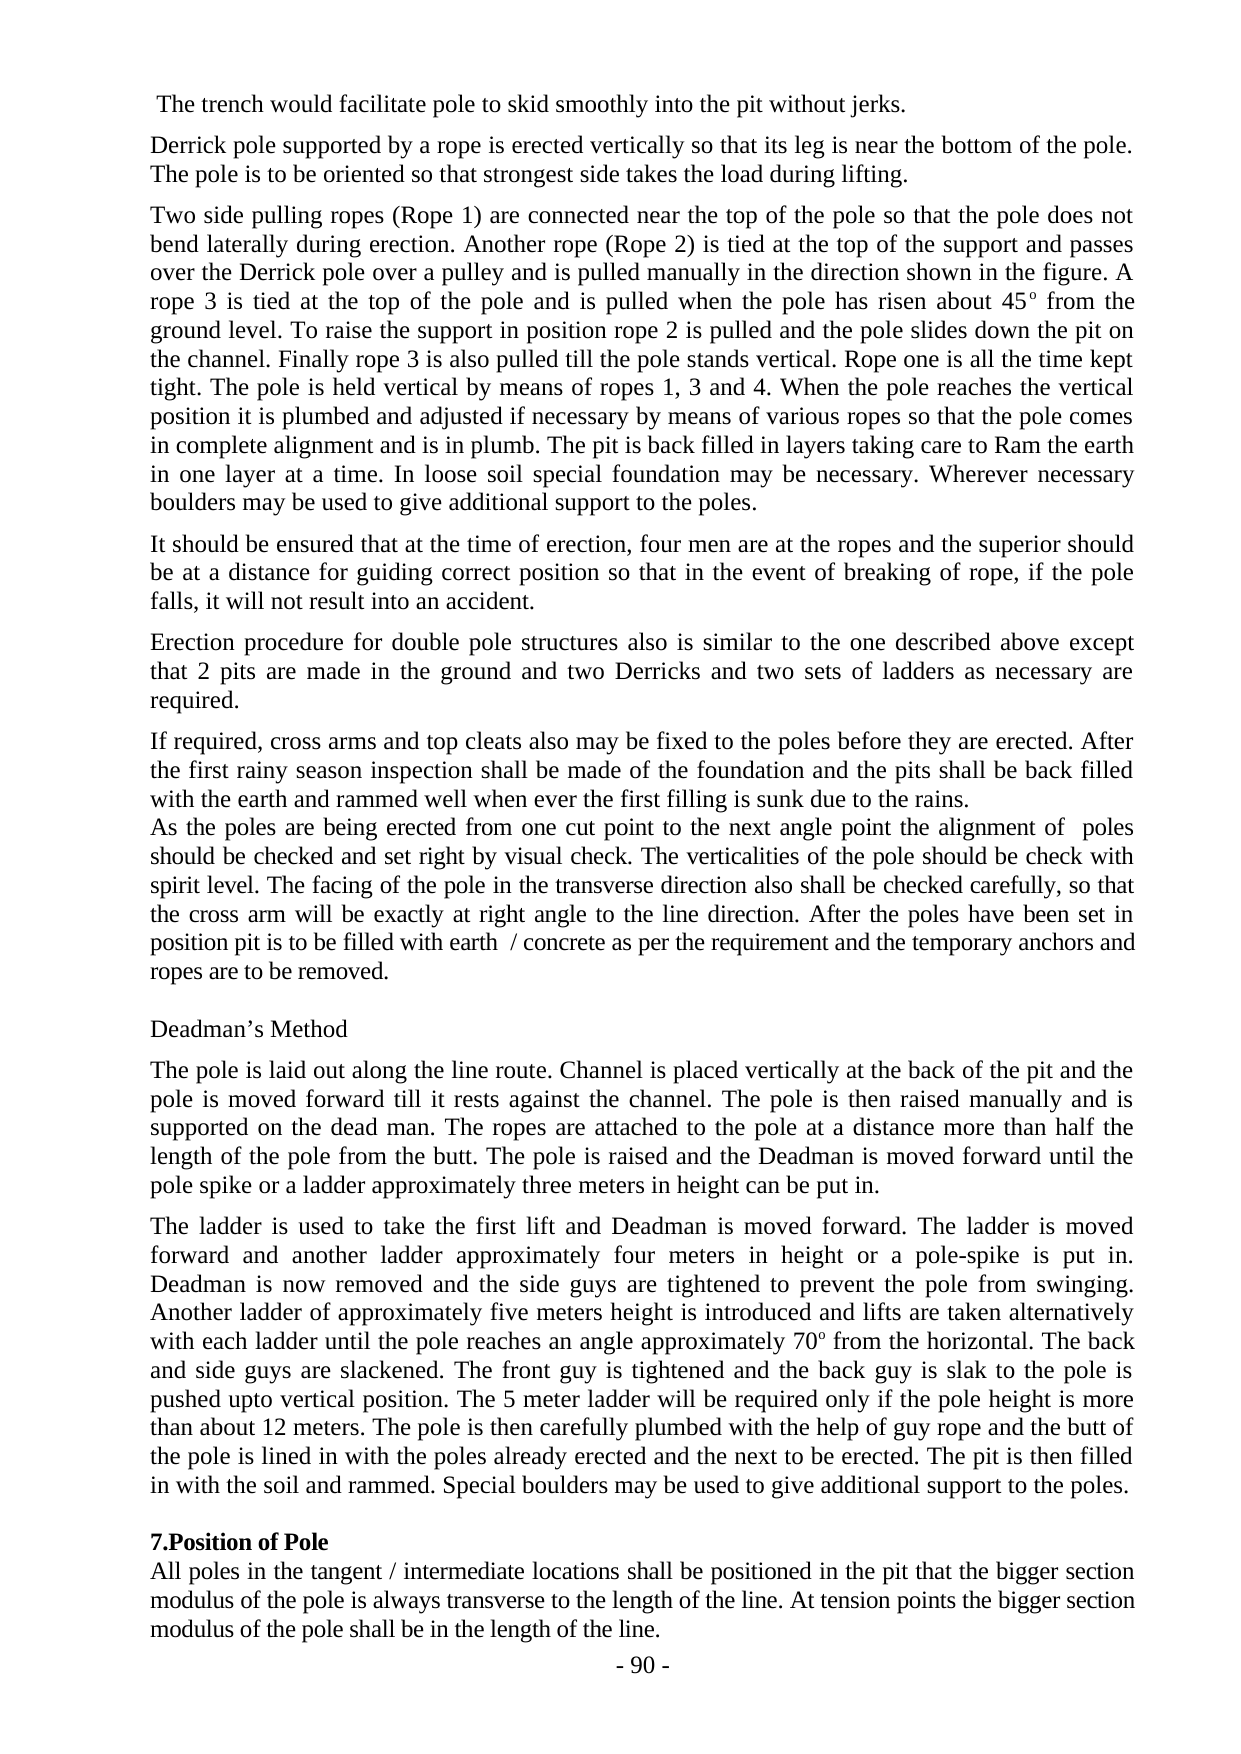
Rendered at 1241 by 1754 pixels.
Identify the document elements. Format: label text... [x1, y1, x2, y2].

text It should be ensured that at the time of erection, four men are at the ropes and the superior should be at a distance for guiding correct position so that in the event of breaking of rope, if the pole falls, it will not result into an accident. [150, 529, 1135, 615]
text Erection procedure for double pole structures also is similar to the one described above except that 2 pits are made in the ground and two Derricks and two sets of ladders as necessary are required. [150, 627, 1135, 714]
text The ladder is used to take the first lift and Deadman is moved forward. The ladder is moved forward and another ladder approximately four meters in height or a pole-spike is put in. Deadman is now removed and the side guys are tightened to prevent the pole from swinging. Another ladder of approximately five meters height is introduced and lifts are taken alternatively with each ladder until the pole reaches an angle approximately 70o from the horizontal. The back and side guys are slackened. The front guy is tightened and the back guy is slak to the pole is pushed upto vertical position. The 5 meter ladder will be required only if the pole height is more than about 12 meters. The pole is then carefully plumbed with the help of guy rope and the butt of the pole is lined in with the poles already erected and the next to be erected. The pit is then filled in with the soil and rammed. Special boulders may be used to give additional support to the poles. [150, 1211, 1135, 1499]
text If required, cross arms and top cleats also may be fixed to the poles before they are erected. After the first rainy season inspection shall be made of the foundation and the pits shall be back filled with the earth and rammed well when ever the first filling is sunk due to the rains. [150, 726, 1135, 812]
text As the poles are being erected from one cut point to the next angle point the alignment of poles should be checked and set right by visual check. The verticalities of the pole should be check with spirit level. The facing of the pole in the transverse direction also shall be checked carefully, so that the cross arm will be exactly at right angle to the line direction. After the poles have been set in position pit is to be filled with earth / concrete as per the requirement and the temporary anchors and ropes are to be removed. [150, 812, 1135, 985]
text All poles in the tangent / intermediate locations shall be positioned in the pit that the bigger section modulus of the pole is always transverse to the length of the line. At tension points the bigger section modulus of the pole shall be in the length of the line. [150, 1556, 1135, 1642]
subtitle Deadman’s Method [150, 1014, 1135, 1042]
text Two side pulling ropes (Rope 1) are connected near the top of the pole so that the pole does not bend laterally during erection. Another rope (Rope 2) is tied at the top of the support and passes over the Derrick pole over a pulley and is pulled manually in the direction shown in the figure. A rope 3 is tied at the top of the pole and is pulled when the pole has risen about 45o from the ground level. To raise the support in position rope 2 is pulled and the pole slides down the pit on the channel. Finally rope 3 is also pulled till the pole stands vertical. Rope one is all the time kept tight. The pole is held vertical by means of ropes 1, 3 and 4. When the pole reaches the vertical position it is plumbed and adjusted if necessary by means of various ropes so that the pole comes in complete alignment and is in plumb. The pit is back filled in layers taking care to Ram the earth in one layer at a time. In loose soil special foundation may be necessary. Wherever necessary boulders may be used to give additional support to the poles. [150, 200, 1135, 516]
text The pole is laid out along the line route. Channel is placed vertically at the back of the pit and the pole is moved forward till it rests against the channel. The pole is then raised manually and is supported on the dead man. The ropes are attached to the pole at a distance more than half the length of the pole from the butt. The pole is raised and the Deadman is moved forward until the pole spike or a ladder approximately three meters in height can be put in. [150, 1055, 1135, 1199]
text Derrick pole supported by a rope is erected vertically so that its leg is near the bottom of the pole. The pole is to be oriented so that strongest side takes the load during lifting. [150, 130, 1135, 187]
text The trench would facilitate pole to skid smoothly into the pit without jerks. [150, 89, 1135, 117]
text 7.Position of Pole [150, 1527, 1135, 1556]
